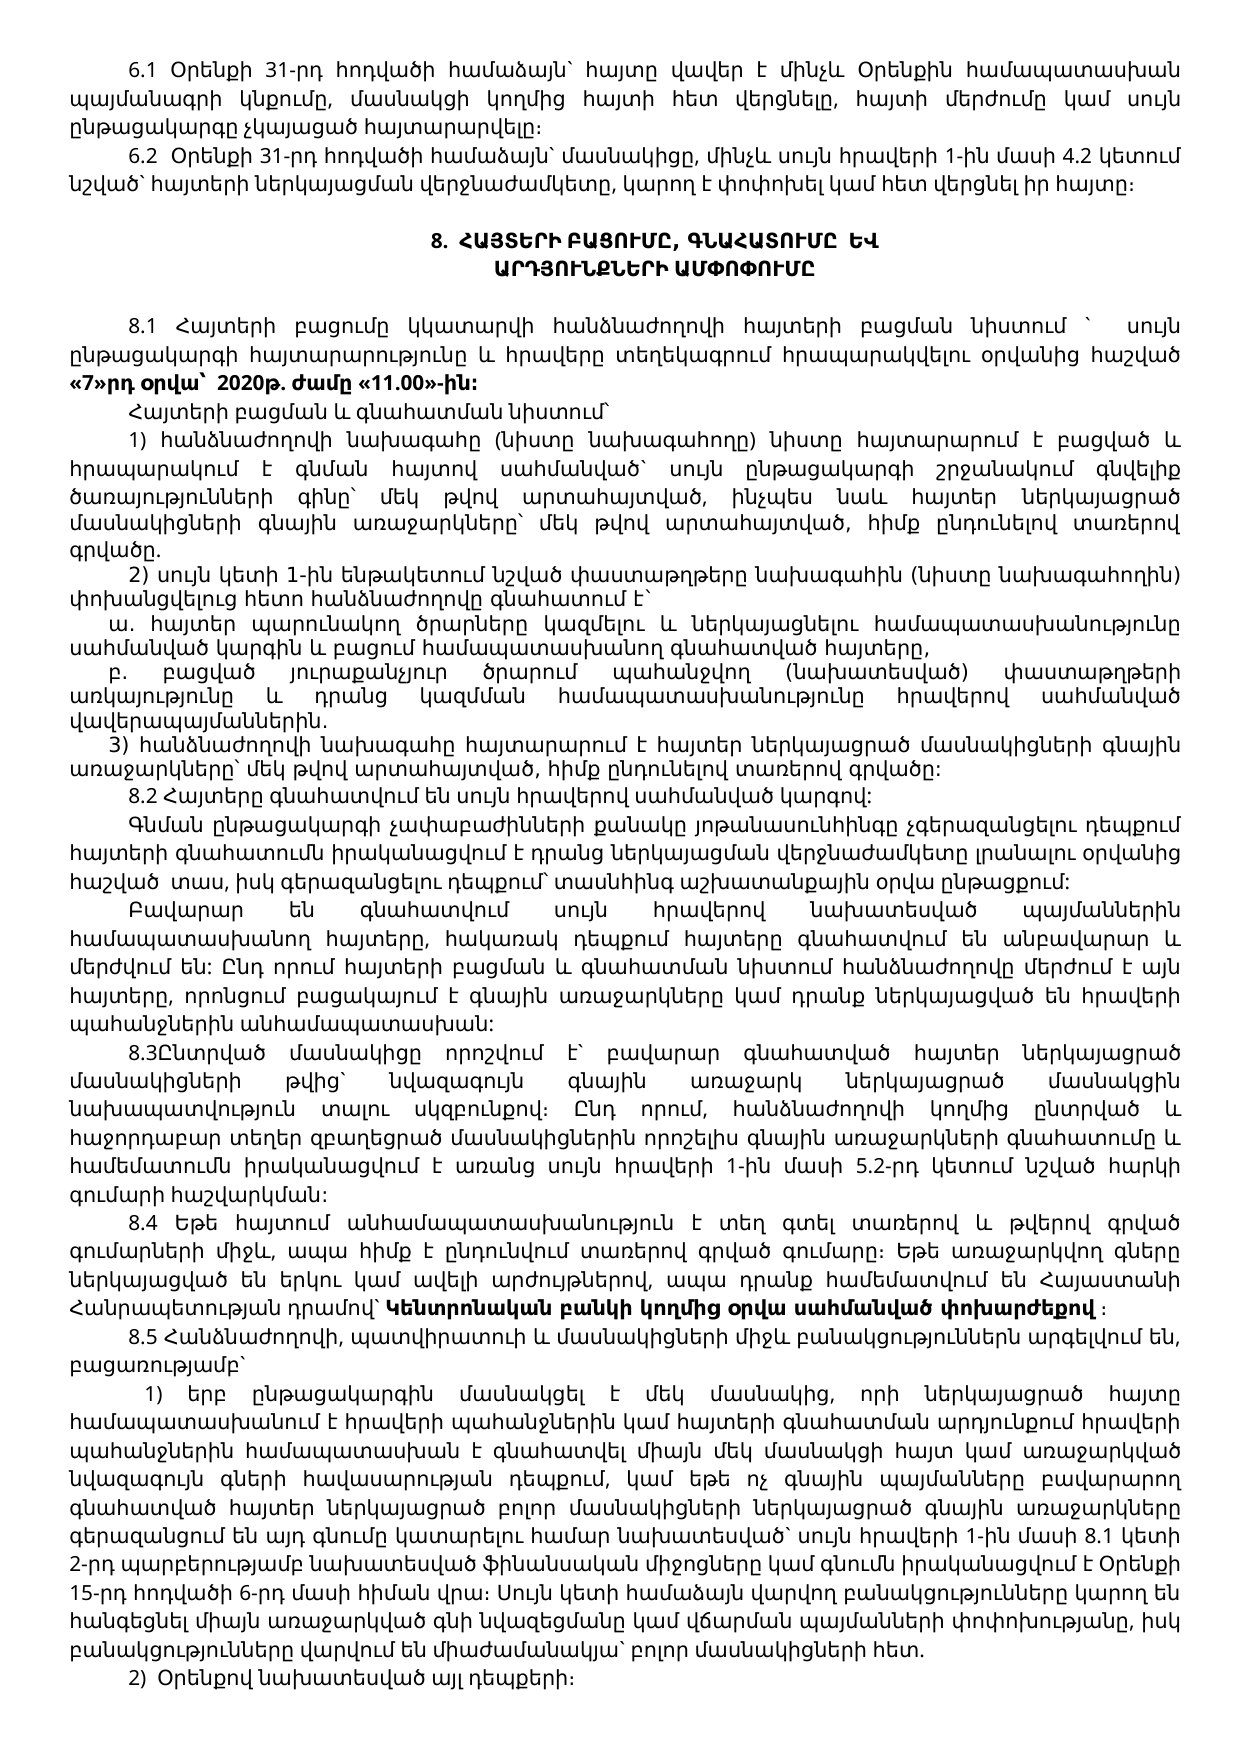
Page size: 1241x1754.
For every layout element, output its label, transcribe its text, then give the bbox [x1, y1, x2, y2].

text 3) հանձնաժողովի նախագահը հայտարարում է հայտեր ներկայացրած մասնակիցների գնային առաջարկները՝ մեկ թվով արտահայտված, հիմք ընդունելով տառերով գրվածը: [69, 733, 1181, 782]
text Բավարար են գնահատվում սույն հրավերով նախատեսված պայմաններին համապատասխանող հայտերը, հակառակ դեպքում հայտերը գնահատվում են անբավարար և մերժվում են: Ընդ որում հայտերի բացման և գնահատման նիստում հանձնաժողովը մերժում է այն հայտերը, որոնցում բացակայում է գնային առաջարկները կամ դրանք ներկայացված են հրավերի պահանջներին անհամապատասխան: [69, 895, 1181, 1038]
text ԱՐԴՅՈՒՆՔՆԵՐԻ ԱՄՓՈՓՈՒՄԸ [69, 254, 1181, 283]
text 8. ՀԱՅՏԵՐԻ ԲԱՑՈՒՄԸ, ԳՆԱՀԱՏՈՒՄԸ ԵՎ [69, 226, 1181, 254]
text 8.2 Հայտերը գնահատվում են սույն հրավերով սահմանված կարգով: [69, 782, 1181, 810]
text 8.4 Եթե հայտում անհամապատասխանություն է տեղ գտել տառերով և թվերով գրված գումարների միջև, ապա հիմք է ընդունվում տառերով գրված գումարը։ Եթե առաջարկվող գները ներկայացված են երկու կամ ավելի արժույթներով, ապա դրանք համեմատվում են Հայաստանի Հանրապետության դրամով` Կենտրոնական բանկի կողմից օրվա սահմանված փոխարժեքով ։ [69, 1208, 1181, 1322]
text Հայտերի բացման և գնահատման նիստում՝ [69, 397, 1181, 425]
text ա. հայտեր պարունակող ծրարները կազմելու և ներկայացնելու համապատասխանությունը սահմանված կարգին և բացում համապատասխանող գնահատված հայտերը, [69, 612, 1181, 660]
text 2) Օրենքով նախատեսված այլ դեպքերի։ [69, 1663, 1181, 1692]
text Գնման ընթացակարգի չափաբաժինների քանակը յոթանասունհինգը չգերազանցելու դեպքում հայտերի գնահատումն իրականացվում է դրանց ներկայացման վերջնաժամկետը լրանալու օրվանից հաշված տաս, իսկ գերազանցելու դեպքում՝ տասնհինգ աշխատանքային օրվա ընթացքում: [69, 810, 1181, 895]
text 6.1 Օրենքի 31-րդ հոդվածի համաձայն` հայտը վավեր է մինչև Օրենքին համապատասխան պայմանագրի կնքումը, մասնակցի կողմից հայտի հետ վերցնելը, հայտի մերժումը կամ սույն ընթացակարգը չկայացած հայտարարվելը։ [69, 56, 1181, 141]
text 6.2 Օրենքի 31-րդ հոդվածի համաձայն` մասնակիցը, մինչև սույն հրավերի 1-ին մասի 4.2 կետում նշված` հայտերի ներկայացման վերջնաժամկետը, կարող է փոփոխել կամ հետ վերցնել իր հայտը։ [69, 141, 1181, 198]
text 8.3Ընտրված մասնակիցը որոշվում է` բավարար գնահատված հայտեր ներկայացրած մասնակիցների թվից` նվազագույն գնային առաջարկ ներկայացրած մասնակցին նախապատվություն տալու սկզբունքով։ Ընդ որում, հանձնաժողովի կողմից ընտրված և հաջորդաբար տեղեր զբաղեցրած մասնակիցներին որոշելիս գնային առաջարկների գնահատումը և համեմատումն իրականացվում է առանց սույն հրավերի 1-ին մասի 5.2-րդ կետում նշված հարկի գումարի հաշվարկման: [69, 1038, 1181, 1208]
text 1) հանձնաժողովի նախագահը (նիստը նախագահողը) նիստը հայտարարում է բացված և հրապարակում է գնման հայտով սահմանված` սույն ընթացակարգի շրջանակում գնվելիք ծառայությունների գինը՝ մեկ թվով արտահայտված, ինչպես նաև հայտեր ներկայացրած մասնակիցների գնային առաջարկները՝ մեկ թվով արտահայտված, հիմք ընդունելով տառերով գրվածը. [69, 425, 1181, 563]
text 8.5 Հանձնաժողովի, պատվիրատուի և մասնակիցների միջև բանակցություններն արգելվում են, բացառությամբ` [69, 1322, 1181, 1379]
text 8.1 Հայտերի բացումը կկատարվի հանձնաժողովի հայտերի բացման նիստում ` սույն ընթացակարգի հայտարարությունը և հրավերը տեղեկագրում հրապարակվելու օրվանից հաշված «7»րդ օրվա՝ 2020թ. ժամը «11.00»-ին։ [69, 311, 1181, 397]
text 1) երբ ընթացակարգին մասնակցել է մեկ մասնակից, որի ներկայացրած հայտը համապատասխանում է հրավերի պահանջներին կամ հայտերի գնահատման արդյունքում հրավերի պահանջներին համապատասխան է գնահատվել միայն մեկ մասնակցի հայտ կամ առաջարկված նվազագույն գների հավասարության դեպքում, կամ եթե ոչ գնային պայմանները բավարարող գնահատված հայտեր ներկայացրած բոլոր մասնակիցների ներկայացրած գնային առաջարկները գերազանցում են այդ գնումը կատարելու համար նախատեսված` սույն հրավերի 1-ին մասի 8.1 կետի 2-րդ պարբերությամբ նախատեսված ֆինանսական միջոցները կամ գնումն իրականացվում է Օրենքի 15-րդ հոդվածի 6-րդ մասի հիման վրա։ Սույն կետի համաձայն վարվող բանակցությունները կարող են հանգեցնել միայն առաջարկված գնի նվազեցմանը կամ վճարման պայմանների փոփոխությանը, իսկ բանակցությունները վարվում են միաժամանակյա` բոլոր մասնակիցների հետ. [69, 1379, 1181, 1663]
text 2) սույն կետի 1-ին ենթակետում նշված փաստաթղթերը նախագահին (նիստը նախագահողին) փոխանցվելուց հետո հանձնաժողովը գնահատում է` [69, 563, 1181, 612]
text բ. բացված յուրաքանչյուր ծրարում պահանջվող (նախատեսված) փաստաթղթերի առկայությունը և դրանց կազմման համապատասխանությունը հրավերով սահմանված վավերապայմաններին. [69, 660, 1181, 733]
